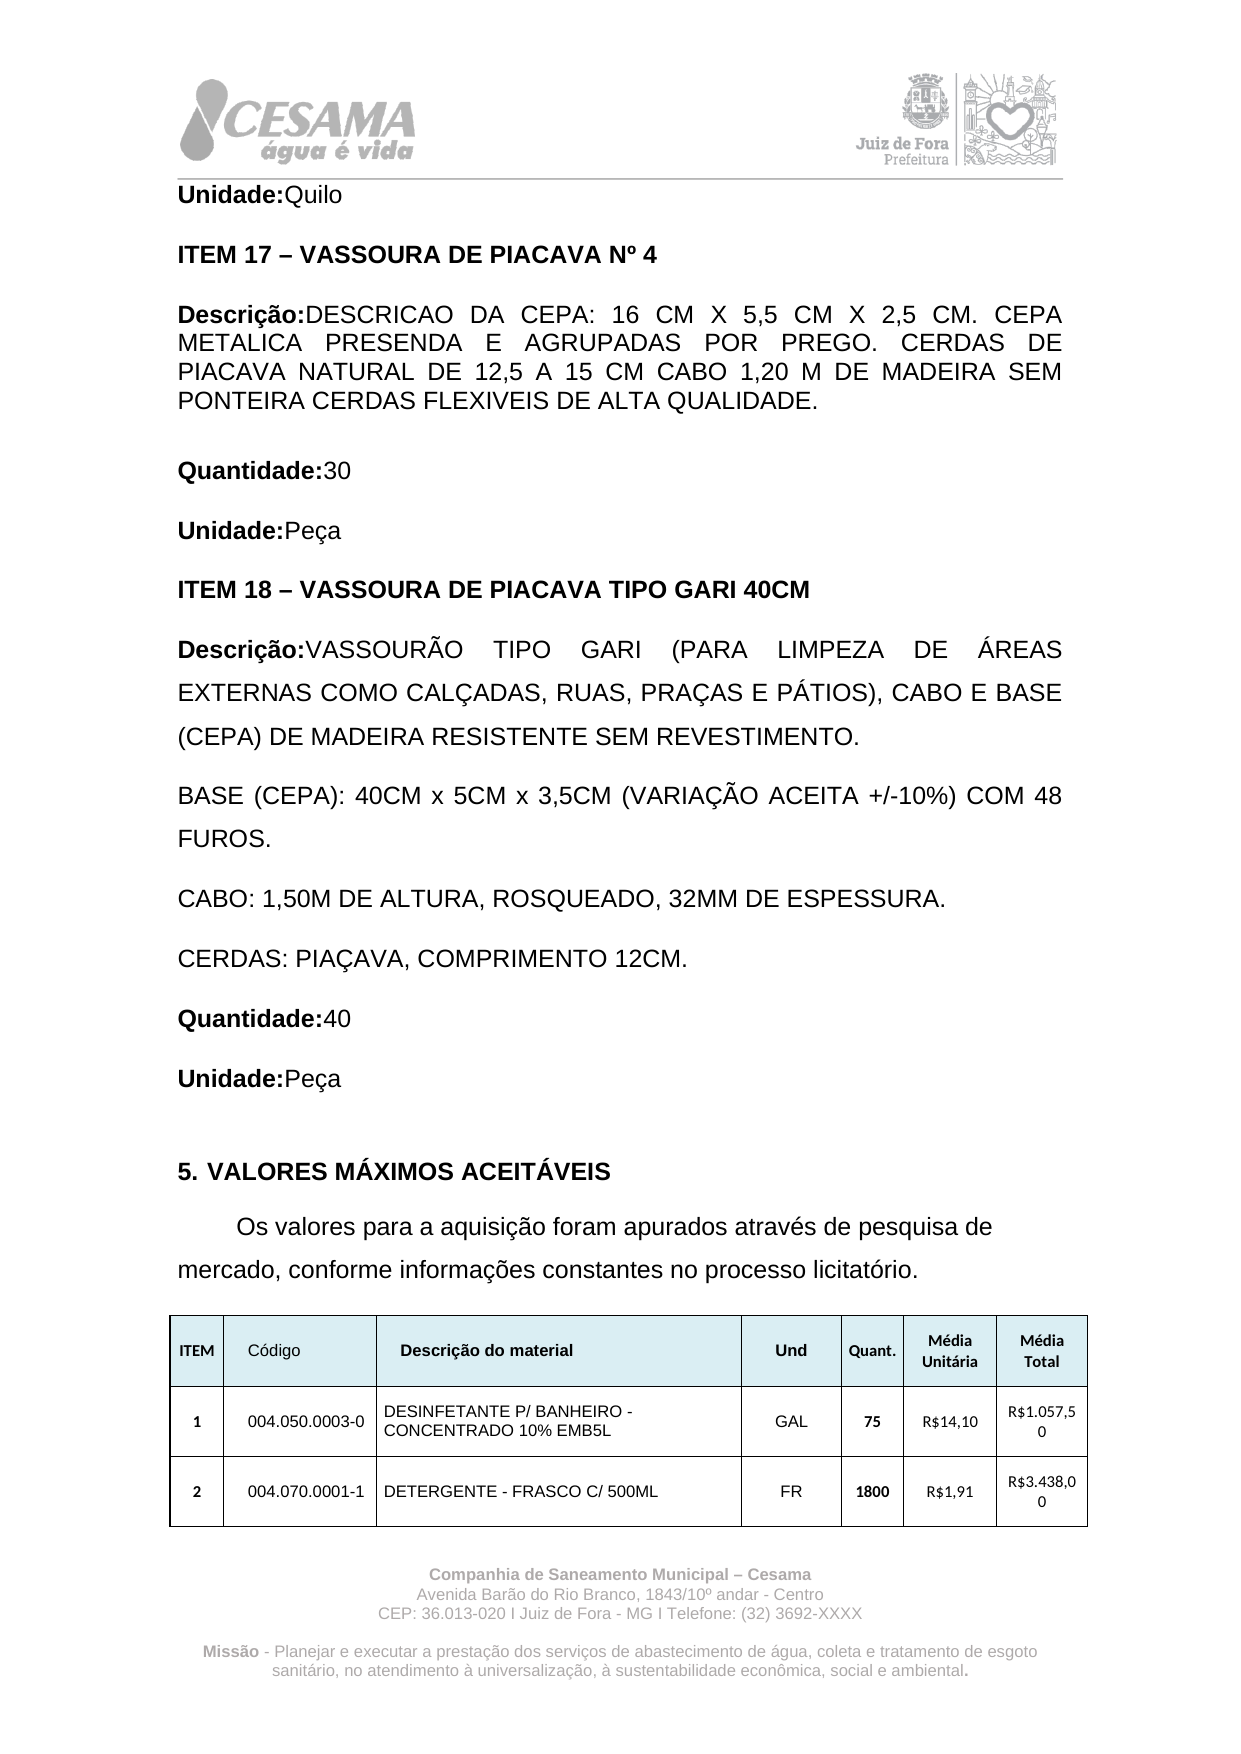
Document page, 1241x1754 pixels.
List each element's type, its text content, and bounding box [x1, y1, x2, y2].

table_cell R$3.438,00 [997, 1457, 1087, 1526]
picture [177, 73, 1064, 180]
text Unidade:Peça [177, 1063, 1063, 1092]
text Quantidade:30 [177, 456, 1063, 484]
text CABO: 1,50M DE ALTURA, ROSQUEADO, 32MM DE ESPESSURA. [177, 884, 1063, 913]
table_header Und [742, 1316, 841, 1386]
text ITEM 18 – VASSOURA DE PIACAVA TIPO GARI 40CM [177, 575, 1063, 604]
table_header Média Unitária [904, 1316, 996, 1386]
table_cell DETERGENTE - FRASCO C/ 500ML [377, 1457, 741, 1526]
text Os valores para a aquisição foram apurados através de pesquisa de mercado, conforme informações constantes no processo licitatório. [177, 1212, 1063, 1284]
text ITEM 17 – VASSOURA DE PIACAVA Nº 4 [177, 240, 1063, 268]
table_cell GAL [742, 1387, 841, 1456]
table_header Média Total [997, 1316, 1087, 1386]
table_cell 004.070.0001-1 [224, 1457, 376, 1526]
table_cell 1 [171, 1387, 223, 1456]
text BASE (CEPA): 40CM x 5CM x 3,5CM (VARIAÇÃO ACEITA +/-10%) COM 48 FUROS. [177, 781, 1063, 853]
table_header ITEM [171, 1316, 223, 1386]
text Quantidade:40 [177, 1004, 1063, 1032]
list VALORES MÁXIMOS ACEITÁVEIS [177, 1157, 1063, 1185]
text Unidade:Peça [177, 516, 1063, 544]
table_cell 004.050.0003-0 [224, 1387, 376, 1456]
table_header Código [224, 1316, 376, 1386]
table_cell R$1.057,50 [997, 1387, 1087, 1456]
text Descrição:VASSOURÃO TIPO GARI (PARA LIMPEZA DE ÁREAS EXTERNAS COMO CALÇADAS, RUAS, PRAÇAS E PÁTIOS), CABO E BASE (CEPA) DE MADEIRA RESISTENTE SEM REVESTIMENTO. [177, 635, 1063, 750]
table_cell 75 [842, 1387, 903, 1456]
table_cell 2 [171, 1457, 223, 1526]
table_cell R$14,10 [904, 1387, 996, 1456]
text Unidade:Quilo [177, 180, 1063, 209]
table_cell R$1,91 [904, 1457, 996, 1526]
table_cell 1800 [842, 1457, 903, 1526]
text CERDAS: PIAÇAVA, COMPRIMENTO 12CM. [177, 944, 1063, 973]
table_cell FR [742, 1457, 841, 1526]
table_header Quant. [842, 1316, 903, 1386]
table_header Descrição do material [377, 1316, 741, 1386]
table_cell DESINFETANTE P/ BANHEIRO - CONCENTRADO 10% EMB5L [377, 1387, 741, 1456]
text Descrição:DESCRICAO DA CEPA: 16 CM X 5,5 CM X 2,5 CM. CEPA METALICA PRESENDA E AGRUPADAS POR PREGO. CERDAS DE PIACAVA NATURAL DE 12,5 A 15 CM CABO 1,20 M DE MADEIRA SEM PONTEIRA CERDAS FLEXIVEIS DE ALTA QUALIDADE. [177, 299, 1063, 414]
